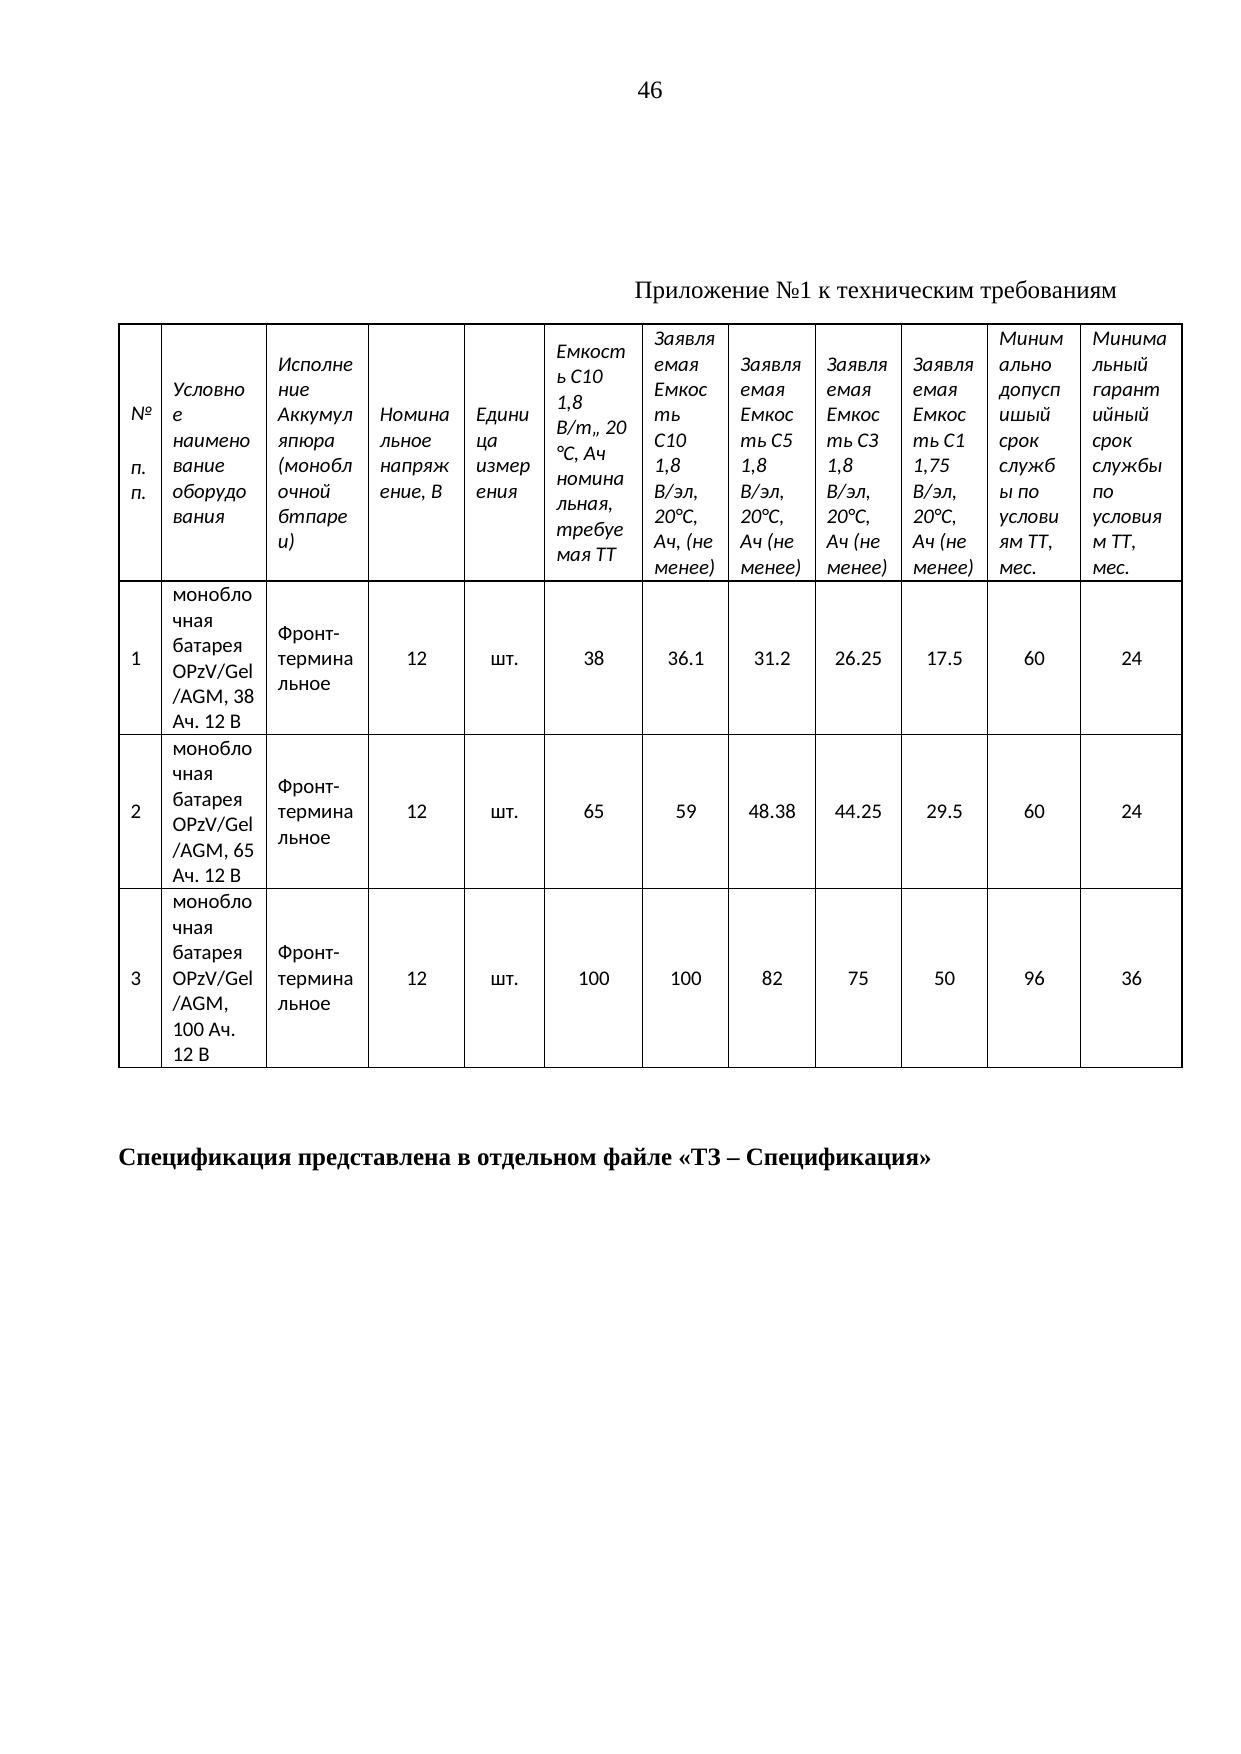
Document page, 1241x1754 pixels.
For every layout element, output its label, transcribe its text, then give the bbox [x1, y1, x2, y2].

table_cell 2 [120, 735, 161, 888]
table_header Емкость С10 1,8 В/т„ 20°С, Ач номинальная, требуемая ТТ [545, 325, 642, 579]
table_header Минимальный гарантийный срок службы по условиям ТТ, мес. [1081, 325, 1181, 579]
table_cell шт. [465, 889, 544, 1067]
table_cell 60 [988, 735, 1080, 888]
table_cell 3 [120, 889, 161, 1067]
table_cell Фронт- терминальное [267, 582, 368, 734]
table_cell 17.5 [902, 582, 987, 734]
table_cell 100 [545, 889, 642, 1067]
table_cell 60 [988, 582, 1080, 734]
table_cell 100 [643, 889, 728, 1067]
table_cell моноблочная батарея OPzV/Gel/AGM, 65 Ач. 12 В [162, 735, 266, 888]
text Приложение №1 к техническим требованиям [634, 276, 1181, 304]
table_header Исполнение Аккумуляпюра (моноблочной бтпареи) [267, 325, 368, 579]
table_cell 1 [120, 582, 161, 734]
table_header Номинальное напряжение, В [369, 325, 464, 579]
table_header Единица измерения [465, 325, 544, 579]
table_cell 26.25 [816, 582, 901, 734]
table_header Заявляемая Емкость С1 1,75 В/эл, 20°С, Ач (не менее) [902, 325, 987, 579]
table_header Заявляемая Емкость С10 1,8 В/эл, 20°С, Ач, (не менее) [643, 325, 728, 579]
table_cell 31.2 [729, 582, 815, 734]
table_header Заявляемая Емкость С5 1,8 В/эл, 20°С, Ач (не менее) [729, 325, 815, 579]
table_header № п.п. [120, 325, 161, 579]
table_cell 48.38 [729, 735, 815, 888]
table_cell 24 [1081, 582, 1181, 734]
table_cell 44.25 [816, 735, 901, 888]
table_cell Фронт- терминальное [267, 889, 368, 1067]
table_cell 29.5 [902, 735, 987, 888]
table_cell 12 [369, 889, 464, 1067]
table_header Минимально допуспишый срок службы по условиям ТТ, мес. [988, 325, 1080, 579]
text Спецификация представлена в отдельном файле «ТЗ – Спецификация» [118, 1142, 1181, 1171]
table_cell 65 [545, 735, 642, 888]
table_cell шт. [465, 582, 544, 734]
table_cell моноблочная батарея OPzV/Gel/AGM, 100 Ач. 12 В [162, 889, 266, 1067]
table_cell 59 [643, 735, 728, 888]
table_cell шт. [465, 735, 544, 888]
table_cell 75 [816, 889, 901, 1067]
table_cell 12 [369, 582, 464, 734]
table_cell Фронт- терминальное [267, 735, 368, 888]
table_cell 12 [369, 735, 464, 888]
table_header Условное наименование оборудования [162, 325, 266, 579]
table_cell 24 [1081, 735, 1181, 888]
table_cell 96 [988, 889, 1080, 1067]
table_header Заявляемая Емкость СЗ 1,8 В/эл, 20°С, Ач (не менее) [816, 325, 901, 579]
table_cell 38 [545, 582, 642, 734]
table_cell 82 [729, 889, 815, 1067]
table_cell моноблочная батарея OPzV/Gel/AGM, 38 Ач. 12 В [162, 582, 266, 734]
table_cell 36.1 [643, 582, 728, 734]
table_cell 50 [902, 889, 987, 1067]
table_cell 36 [1081, 889, 1181, 1067]
